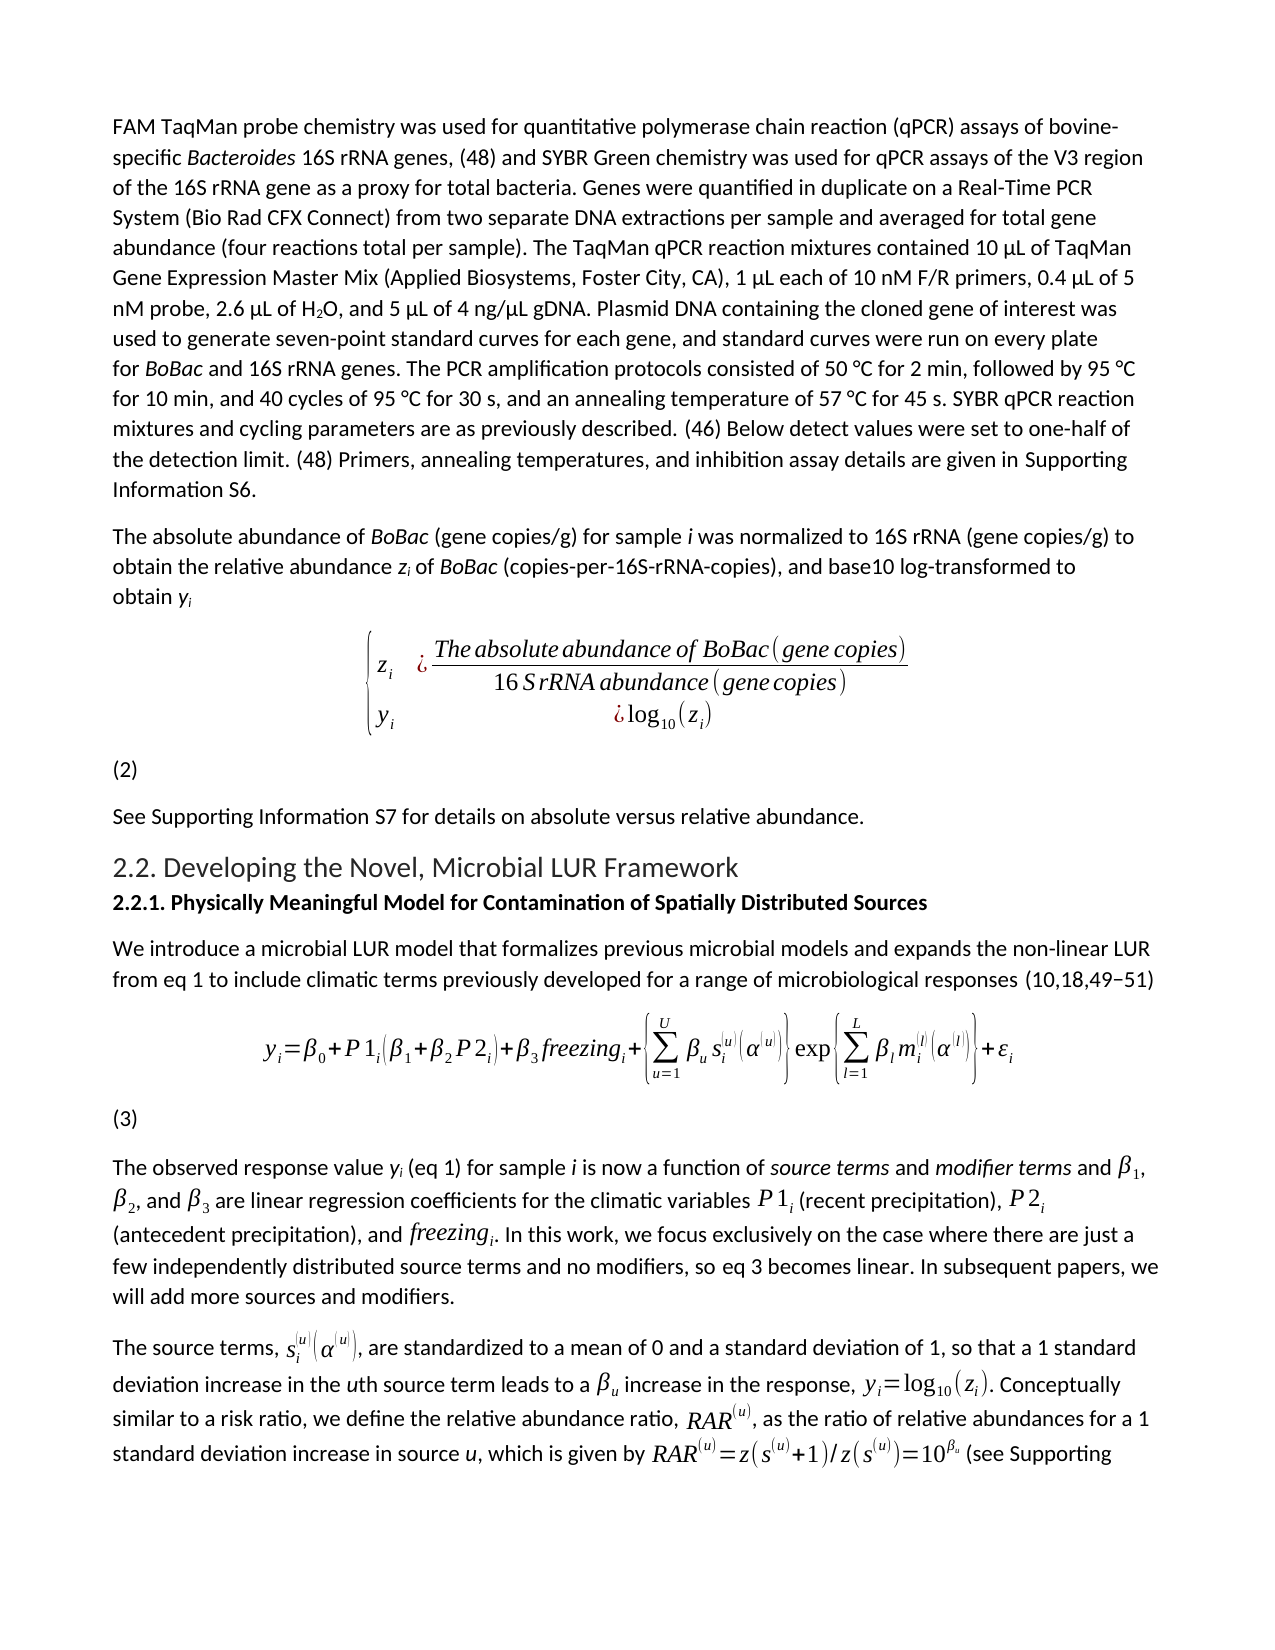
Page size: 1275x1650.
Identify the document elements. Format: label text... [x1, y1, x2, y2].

text See Supporting Information S7 for details on absolute versus relative abundance. [112, 802, 1162, 830]
text The observed response value yi (eq 1) for sample i is now a function of source terms and modifier terms and , , and are linear regression coefficients for the climatic variables (recent precipitation), (antecedent precipitation), and . In this work, we focus exclusively on the case where there are just a few independently distributed source terms and no modifiers, so eq 3 becomes linear. In subsequent papers, we will add more sources and modifiers. [112, 1151, 1162, 1310]
text The absolute abundance of BoBac (gene copies/g) for sample i was normalized to 16S rRNA (gene copies/g) to obtain the relative abundance zi of BoBac (copies-per-16S-rRNA-copies), and base10 log-transformed to obtain yi [112, 522, 1162, 610]
subtitle 2.2. Developing the Novel, Microbial LUR Framework [112, 849, 1162, 885]
text FAM TaqMan probe chemistry was used for quantitative polymerase chain reaction (qPCR) assays of bovine-specific Bacteroides 16S rRNA genes, (48) and SYBR Green chemistry was used for qPCR assays of the V3 region of the 16S rRNA gene as a proxy for total bacteria. Genes were quantified in duplicate on a Real-Time PCR System (Bio Rad CFX Connect) from two separate DNA extractions per sample and averaged for total gene abundance (four reactions total per sample). The TaqMan qPCR reaction mixtures contained 10 μL of TaqMan Gene Expression Master Mix (Applied Biosystems, Foster City, CA), 1 μL each of 10 nM F/R primers, 0.4 μL of 5 nM probe, 2.6 μL of H2O, and 5 μL of 4 ng/μL gDNA. Plasmid DNA containing the cloned gene of interest was used to generate seven-point standard curves for each gene, and standard curves were run on every plate for BoBac and 16S rRNA genes. The PCR amplification protocols consisted of 50 °C for 2 min, followed by 95 °C for 10 min, and 40 cycles of 95 °C for 30 s, and an annealing temperature of 57 °C for 45 s. SYBR qPCR reaction mixtures and cycling parameters are as previously described. (46) Below detect values were set to one-half of the detection limit. (48) Primers, annealing temperatures, and inhibition assay details are given in Supporting Information S6. [112, 112, 1162, 503]
text 2.2.1. Physically Meaningful Model for Contamination of Spatially Distributed Sources [112, 888, 1162, 916]
text (2) [112, 756, 1162, 783]
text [112, 1329, 1162, 1469]
text We introduce a microbial LUR model that formalizes previous microbial models and expands the non-linear LUR from eq 1 to include climatic terms previously developed for a range of microbiological responses (10,18,49−51) [112, 934, 1162, 993]
text (3) [112, 1104, 1162, 1133]
